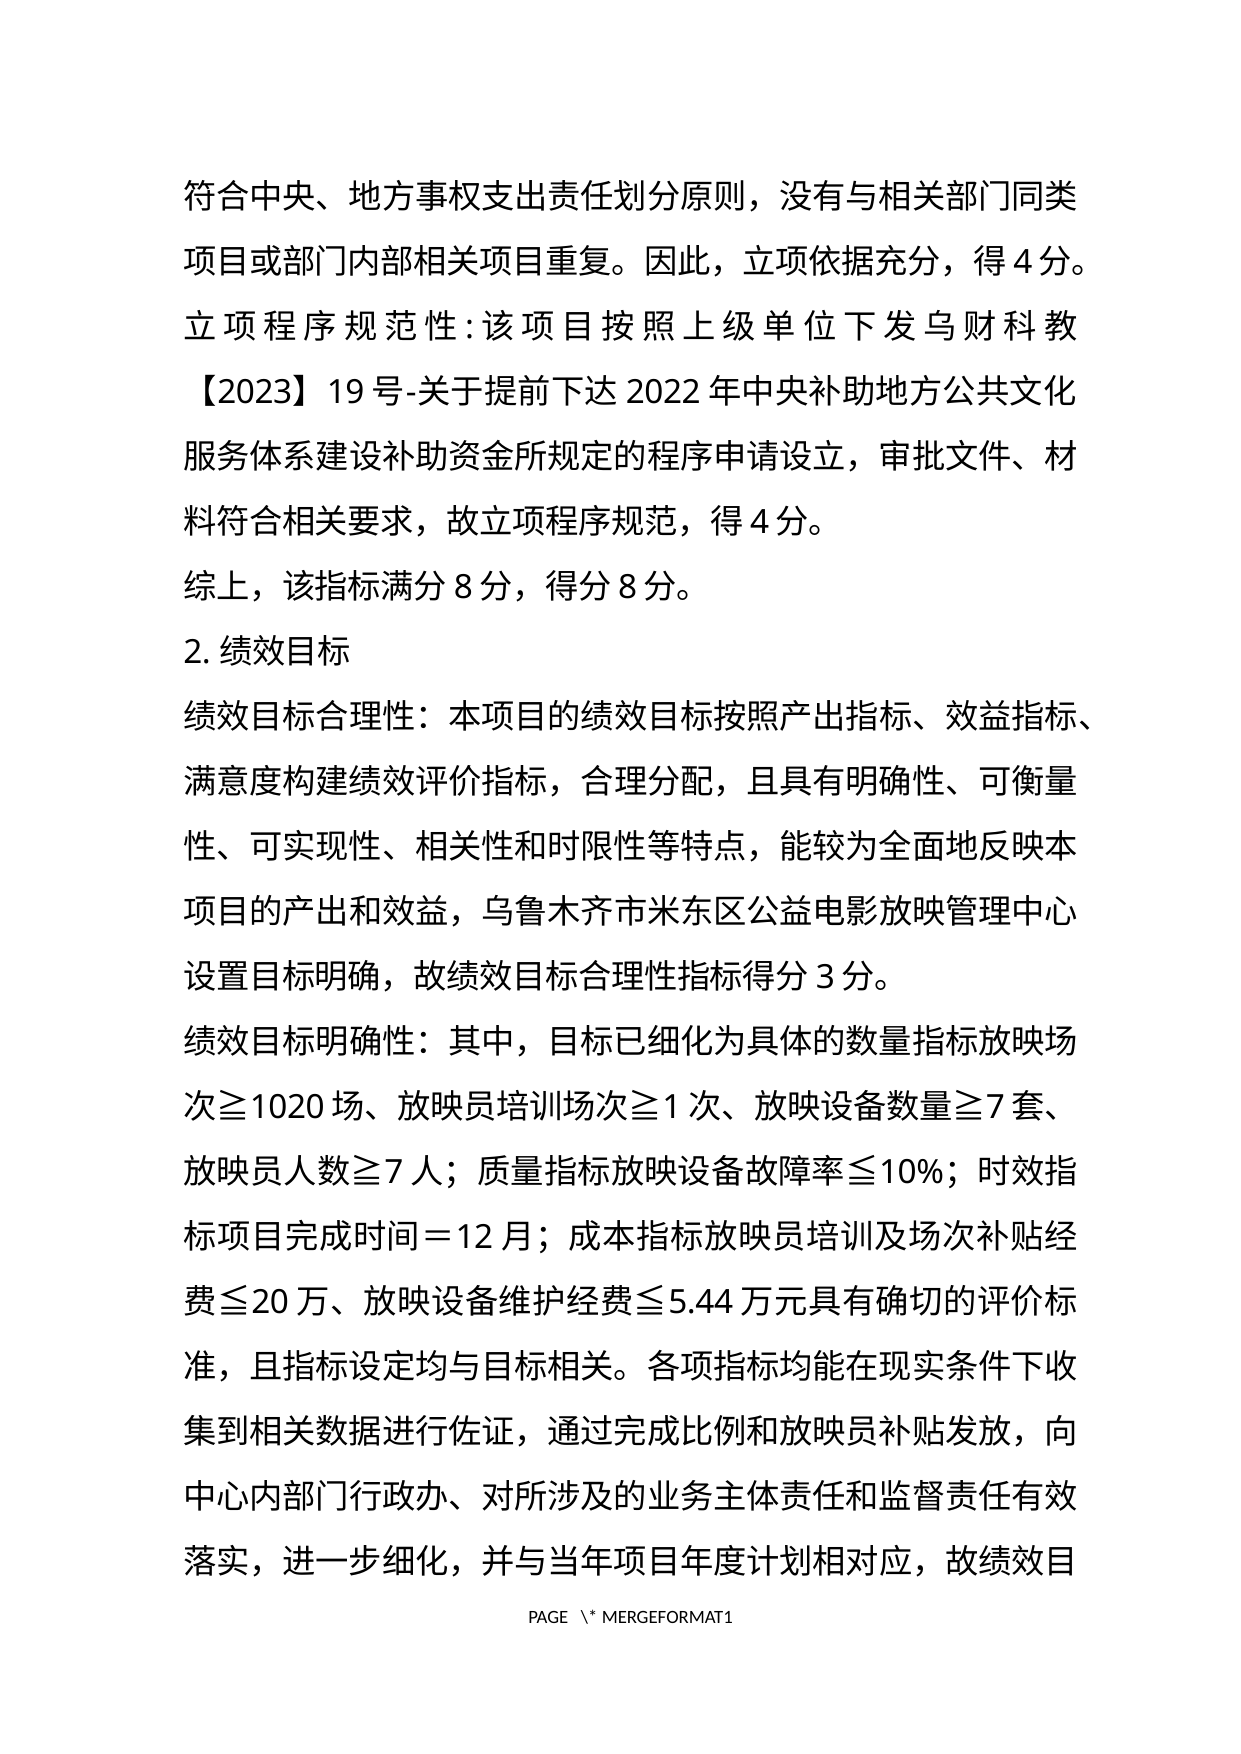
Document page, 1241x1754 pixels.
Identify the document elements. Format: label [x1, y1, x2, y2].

text [183, 162, 1078, 1592]
